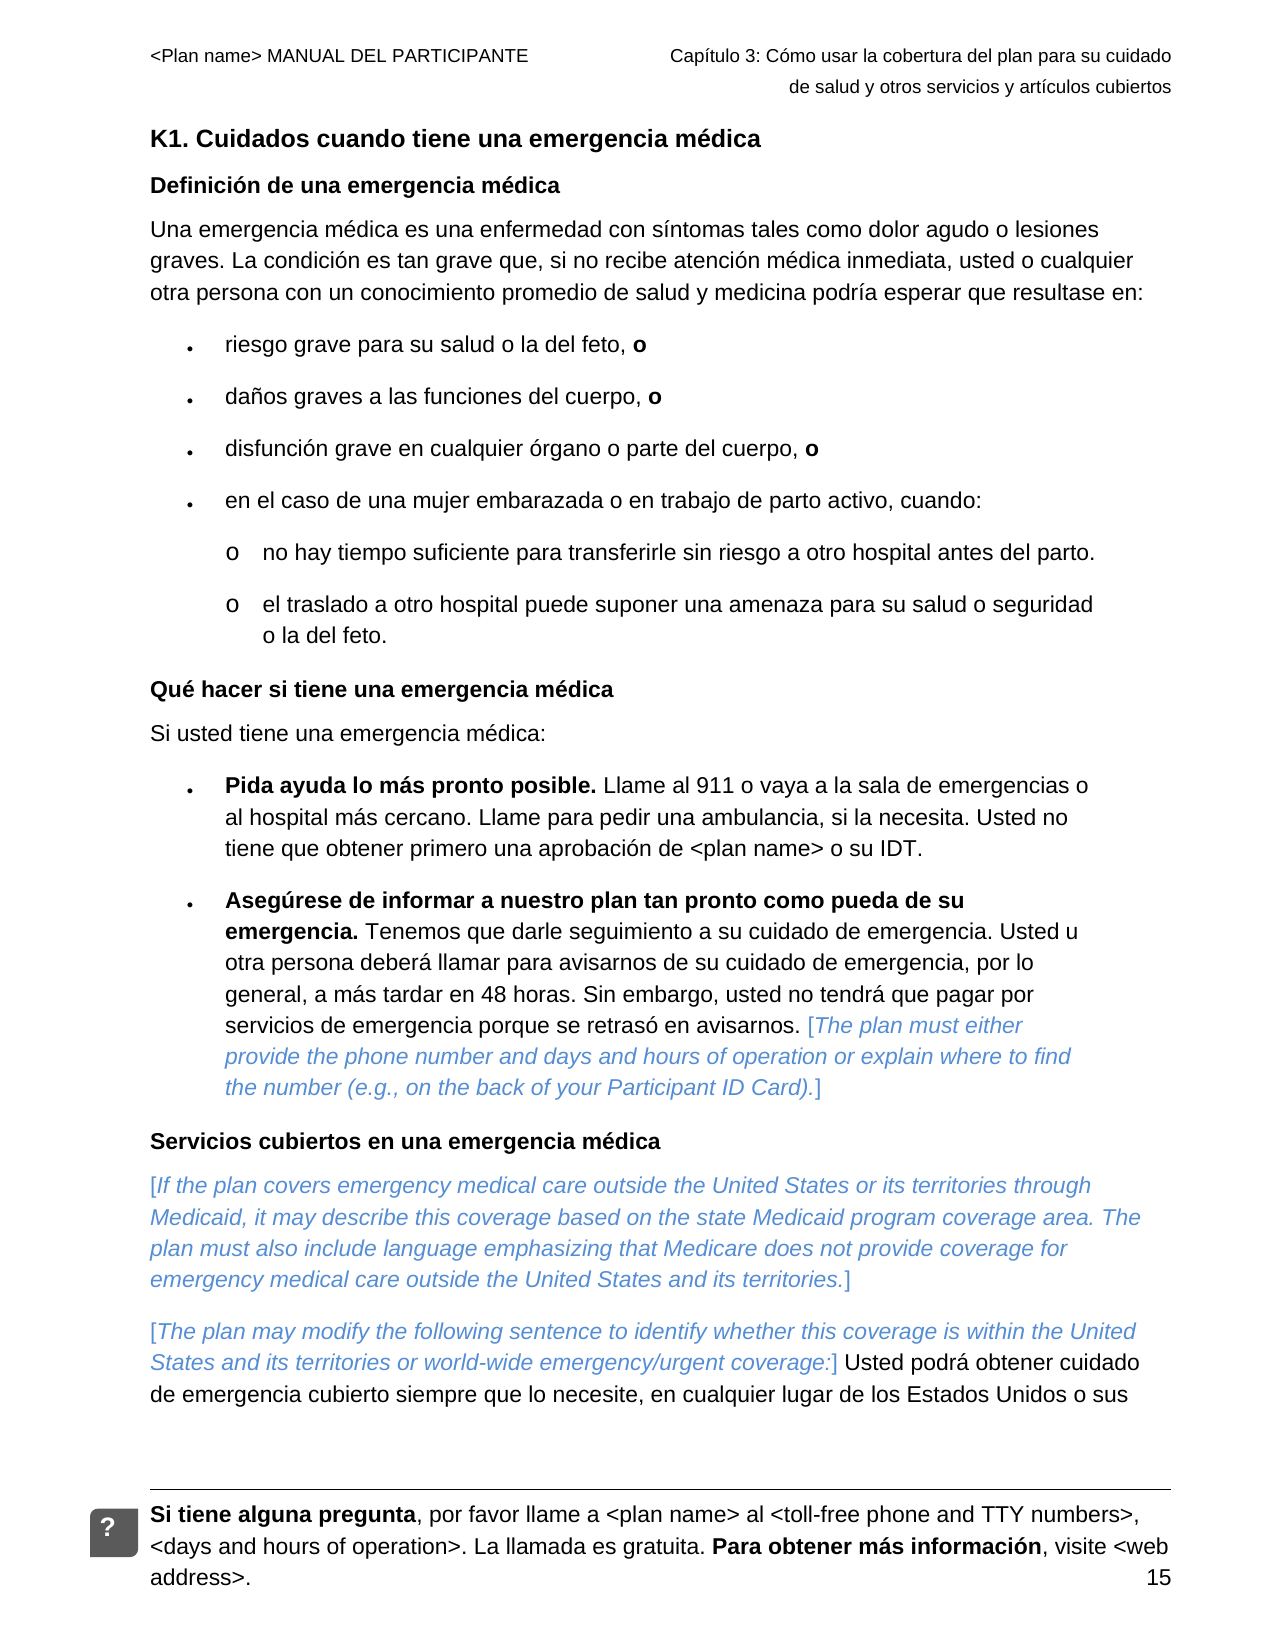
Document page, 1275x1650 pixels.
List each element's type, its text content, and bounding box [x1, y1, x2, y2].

text Si usted tiene una emergencia médica: [150, 717, 1171, 748]
list disfunción grave en cualquier órgano o parte del cuerpo, o [187, 431, 1096, 462]
list Pida ayuda lo más pronto posible. Llame al 911 o vaya a la sala de emergencias o al hospital más cercano. Llame para pedir una ambulancia, si la necesita. Usted no tiene que obtener primero una aprobación de <plan name> o su IDT. [187, 769, 1096, 862]
list no hay tiempo suficiente para transferirle sin riesgo a otro hospital antes del parto. [225, 535, 1096, 567]
subtitle Definición de una emergencia médica [150, 167, 1096, 200]
text Una emergencia médica es una enfermedad con síntomas tales como dolor agudo o lesiones graves. La condición es tan grave que, si no recibe atención médica inmediata, usted o cualquier otra persona con un conocimiento promedio de salud y medicina podría esperar que resultase en: [150, 212, 1171, 306]
subtitle Qué hacer si tiene una emergencia médica [150, 671, 1096, 704]
list daños graves a las funciones del cuerpo, o [187, 379, 1096, 410]
list riesgo grave para su salud o la del feto, o [187, 327, 1096, 358]
text [If the plan covers emergency medical care outside the United States or its territories through Medicaid, it may describe this coverage based on the state Medicaid program coverage area. The plan must also include language emphasizing that Medicare does not provide coverage for emergency medical care outside the United States and its territories.] [150, 1169, 1171, 1294]
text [150, 1314, 1171, 1408]
subtitle K1. Cuidados cuando tiene una emergencia médica [150, 121, 1096, 154]
subtitle Servicios cubiertos en una emergencia médica [150, 1123, 1096, 1156]
list Asegúrese de informar a nuestro plan tan pronto como pueda de su emergencia. Tenemos que darle seguimiento a su cuidado de emergencia. Usted u otra persona deberá llamar para avisarnos de su cuidado de emergencia, por lo general, a más tardar en 48 horas. Sin embargo, usted no tendrá que pagar por servicios de emergencia porque se retrasó en avisarnos. [The plan must either provide the phone number and days and hours of operation or explain where to find the number (e.g., on the back of your Participant ID Card).] [187, 883, 1096, 1102]
list el traslado a otro hospital puede suponer una amenaza para su salud o seguridad o la del feto. [225, 587, 1096, 650]
list en el caso de una mujer embarazada o en trabajo de parto activo, cuando: [187, 483, 1096, 514]
